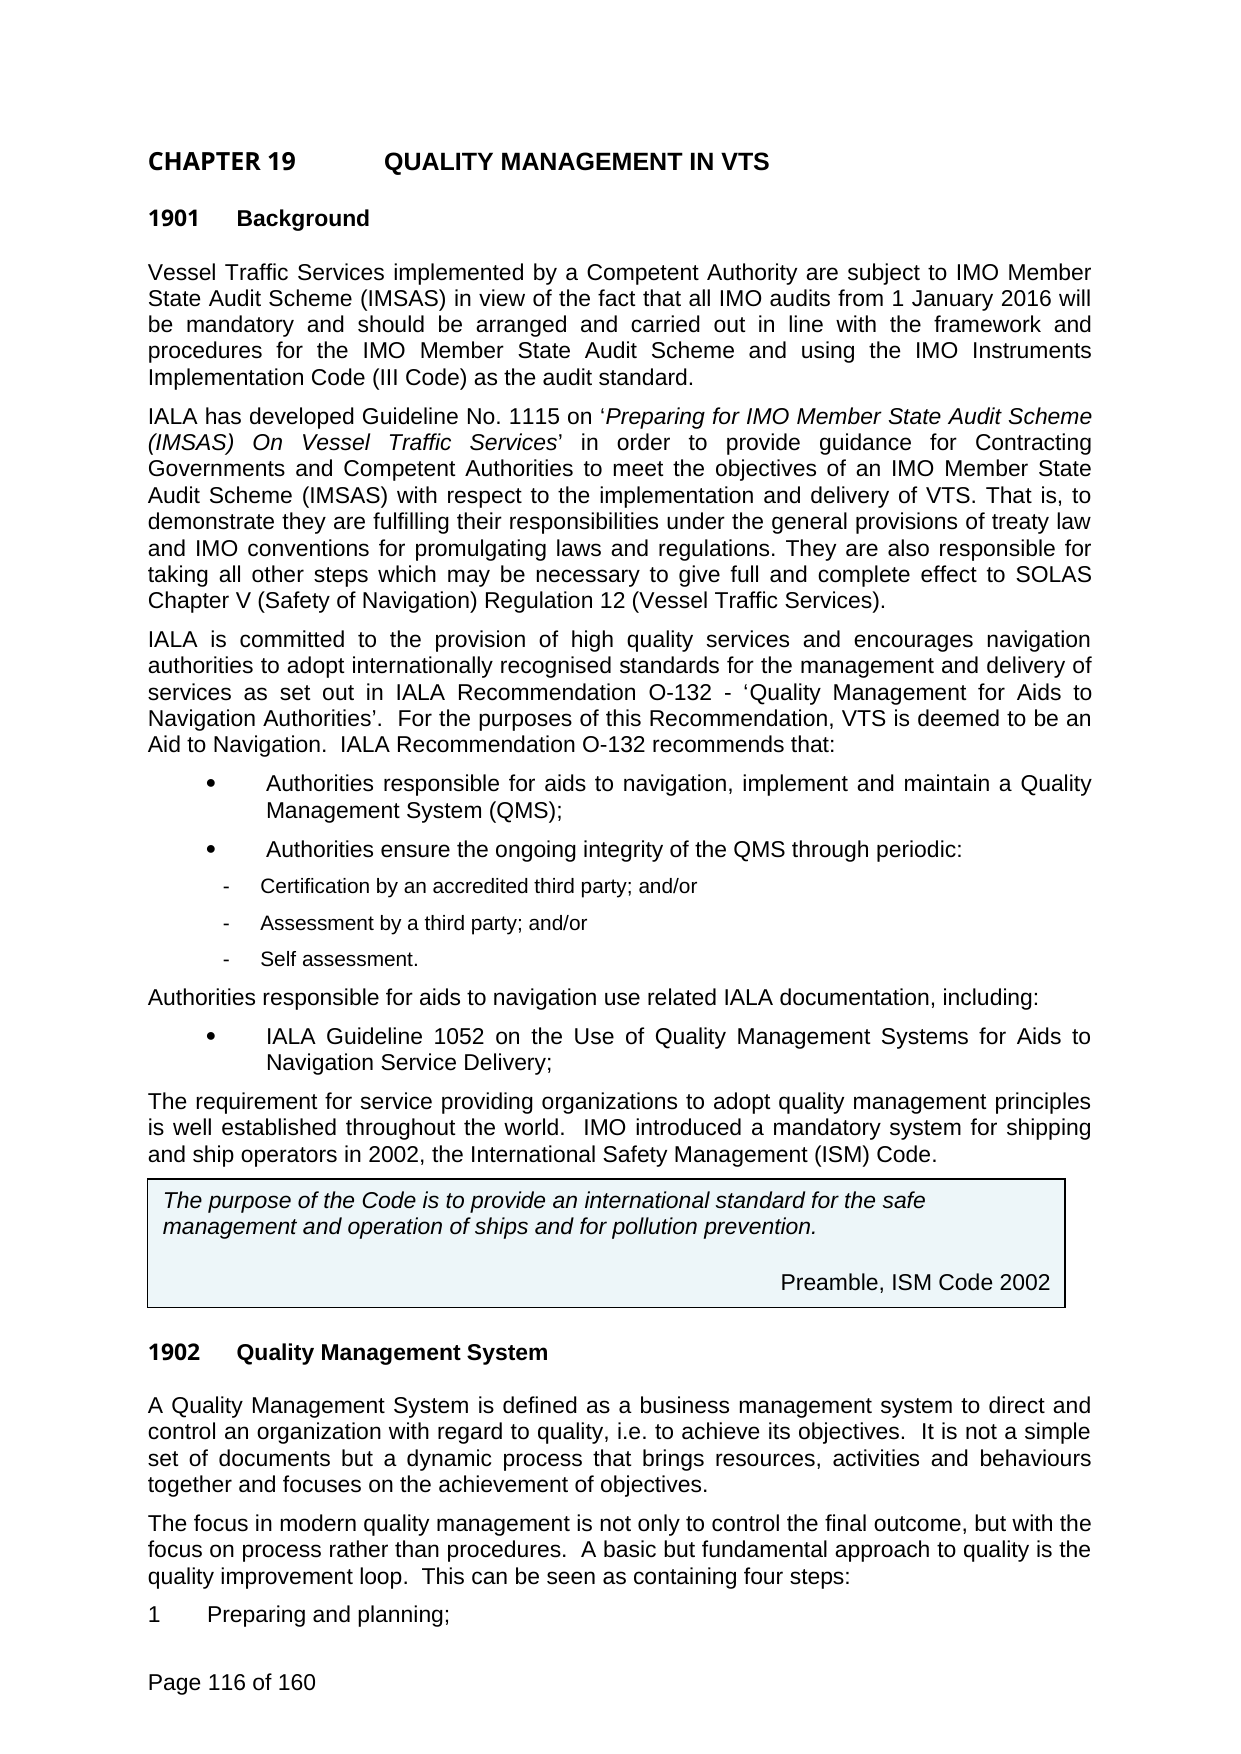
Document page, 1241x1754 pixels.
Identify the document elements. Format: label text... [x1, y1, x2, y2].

text Self assessment. [223, 947, 1092, 971]
text A Quality Management System is defined as a business management system to direct and control an organization with regard to quality, i.e. to achieve its objectives. It is not a simple set of documents but a dynamic process that brings resources, activities and behaviours together and focuses on the achievement of objectives. [148, 1392, 1092, 1497]
text Certification by an accredited third party; and/or [223, 874, 1092, 898]
subtitle Background [148, 202, 1092, 233]
text Vessel Traffic Services implemented by a Competent Authority are subject to IMO Member State Audit Scheme (IMSAS) in view of the fact that all IMO audits from 1 January 2016 will be mandatory and should be arranged and carried out in line with the framework and procedures for the IMO Member State Audit Scheme and using the IMO Instruments Implementation Code (III Code) as the audit standard. [148, 258, 1092, 390]
text Authorities responsible for aids to navigation, implement and maintain a Quality Management System (QMS); [207, 770, 1092, 823]
text IALA Guideline 1052 on the Use of Quality Management Systems for Aids to Navigation Service Delivery; [207, 1023, 1092, 1075]
text Authorities responsible for aids to navigation use related IALA documentation, including: [148, 984, 1092, 1010]
text The focus in modern quality management is not only to control the final outcome, but with the focus on process rather than procedures. A basic but fundamental approach to quality is the quality improvement loop. This can be seen as containing four steps: [148, 1510, 1092, 1589]
subtitle Quality Management System [148, 1336, 1092, 1367]
text IALA is committed to the provision of high quality services and encourages navigation authorities to adopt internationally recognised standards for the management and delivery of services as set out in IALA Recommendation O-132 - ‘Quality Management for Aids to Navigation Authorities’. For the purposes of this Recommendation, VTS is deemed to be an Aid to Navigation. IALA Recommendation O-132 recommends that: [148, 626, 1092, 758]
subtitle QUALITY MANAGEMENT IN VTS [148, 143, 1092, 177]
text The requirement for service providing organizations to adopt quality management principles is well established throughout the world. IMO introduced a mandatory system for shipping and ship operators in 2002, the International Safety Management (ISM) Code. [148, 1088, 1092, 1167]
list Preparing and planning; [148, 1601, 1092, 1628]
text Assessment by a third party; and/or [223, 911, 1092, 935]
text IALA has developed Guideline No. 1115 on ‘Preparing for IMO Member State Audit Scheme (IMSAS) On Vessel Traffic Services’ in order to provide guidance for Contracting Governments and Competent Authorities to meet the objectives of an IMO Member State Audit Scheme (IMSAS) with respect to the implementation and delivery of VTS. That is, to demonstrate they are fulfilling their responsibilities under the general provisions of treaty law and IMO conventions for promulgating laws and regulations. They are also responsible for taking all other steps which may be necessary to give full and complete effect to SOLAS Chapter V (Safety of Navigation) Regulation 12 (Vessel Traffic Services). [148, 403, 1092, 613]
text Authorities ensure the ongoing integrity of the QMS through periodic: [207, 836, 1092, 862]
